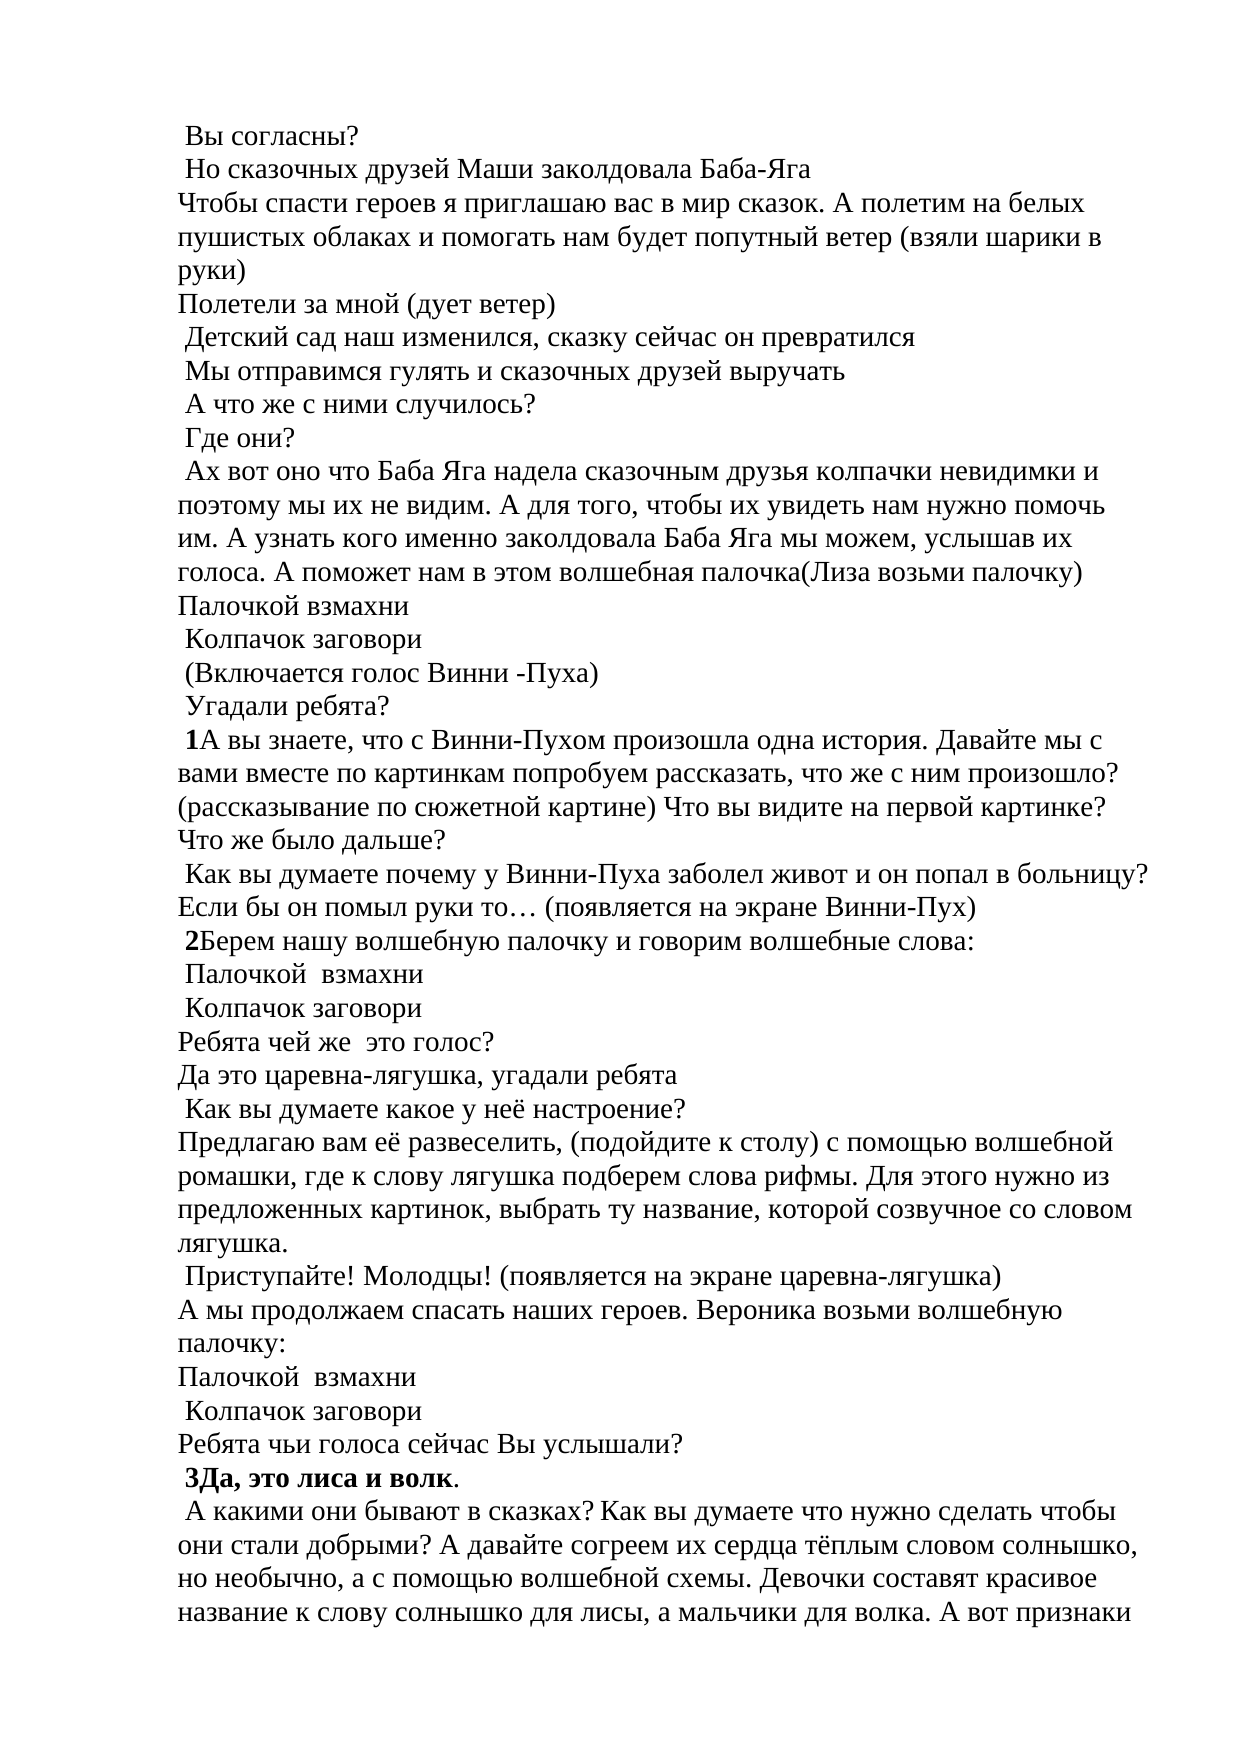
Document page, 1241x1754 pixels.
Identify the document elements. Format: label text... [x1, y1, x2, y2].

text Колпачок заговори [177, 1393, 1152, 1426]
text 1А вы знаете, что с Винни-Пухом произошла одна история. Давайте мы с вами вместе по картинкам попробуем рассказать, что же с ним произошло?(рассказывание по сюжетной картине) Что вы видите на первой картинке? [177, 722, 1152, 822]
text Детский сад наш изменился, сказку сейчас он превратился [177, 319, 1152, 353]
text Мы отправимся гулять и сказочных друзей выручать [177, 353, 1152, 386]
text Где они? [177, 420, 1152, 453]
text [177, 1493, 1152, 1627]
text Что же было дальше? [177, 822, 1152, 856]
text Как вы думаете какое у неё настроение? [177, 1091, 1152, 1124]
text Палочкой взмахни [177, 957, 1152, 990]
text 2Берем нашу волшебную палочку и говорим волшебные слова: [177, 923, 1152, 957]
text (Включается голос Винни -Пуха) [177, 655, 1152, 688]
text Ребята чьи голоса сейчас Вы услышали? [177, 1426, 1152, 1460]
text 3Да, это лиса и волк. [177, 1460, 1152, 1493]
text Да это царевна-лягушка, угадали ребята [177, 1057, 1152, 1091]
text Угадали ребята? [177, 688, 1152, 722]
text Вы согласны? [177, 118, 1152, 152]
text Как вы думаете почему у Винни-Пуха заболел живот и он попал в больницу? Если бы он помыл руки то… (появляется на экране Винни-Пух) [177, 856, 1152, 923]
text Ах вот оно что Баба Яга надела сказочным друзья колпачки невидимки и поэтому мы их не видим. А для того, чтобы их увидеть нам нужно помочь им. А узнать кого именно заколдовала Баба Яга мы можем, услышав их голоса. А поможет нам в этом волшебная палочка(Лиза возьми палочку) [177, 453, 1152, 588]
text А что же с ними случилось? [177, 386, 1152, 420]
text Полетели за мной (дует ветер) [177, 286, 1152, 319]
text Палочкой взмахни [177, 1359, 1152, 1393]
text Но сказочных друзей Маши заколдовала Баба-Яга [177, 152, 1152, 185]
text Колпачок заговори [177, 621, 1152, 655]
text Палочкой взмахни [177, 588, 1152, 621]
text Приступайте! Молодцы! (появляется на экране царевна-лягушка) [177, 1258, 1152, 1292]
text Предлагаю вам её развеселить, (подойдите к столу) с помощью волшебной ромашки, где к слову лягушка подберем слова рифмы. Для этого нужно из предложенных картинок, выбрать ту название, которой созвучное со словом лягушка. [177, 1124, 1152, 1258]
text Ребята чей же это голос? [177, 1024, 1152, 1057]
text Чтобы спасти героев я приглашаю вас в мир сказок. А полетим на белых пушистых облаках и помогать нам будет попутный ветер (взяли шарики в руки) [177, 185, 1152, 286]
text Колпачок заговори [177, 990, 1152, 1024]
text А мы продолжаем спасать наших героев. Вероника возьми волшебную палочку: [177, 1292, 1152, 1359]
